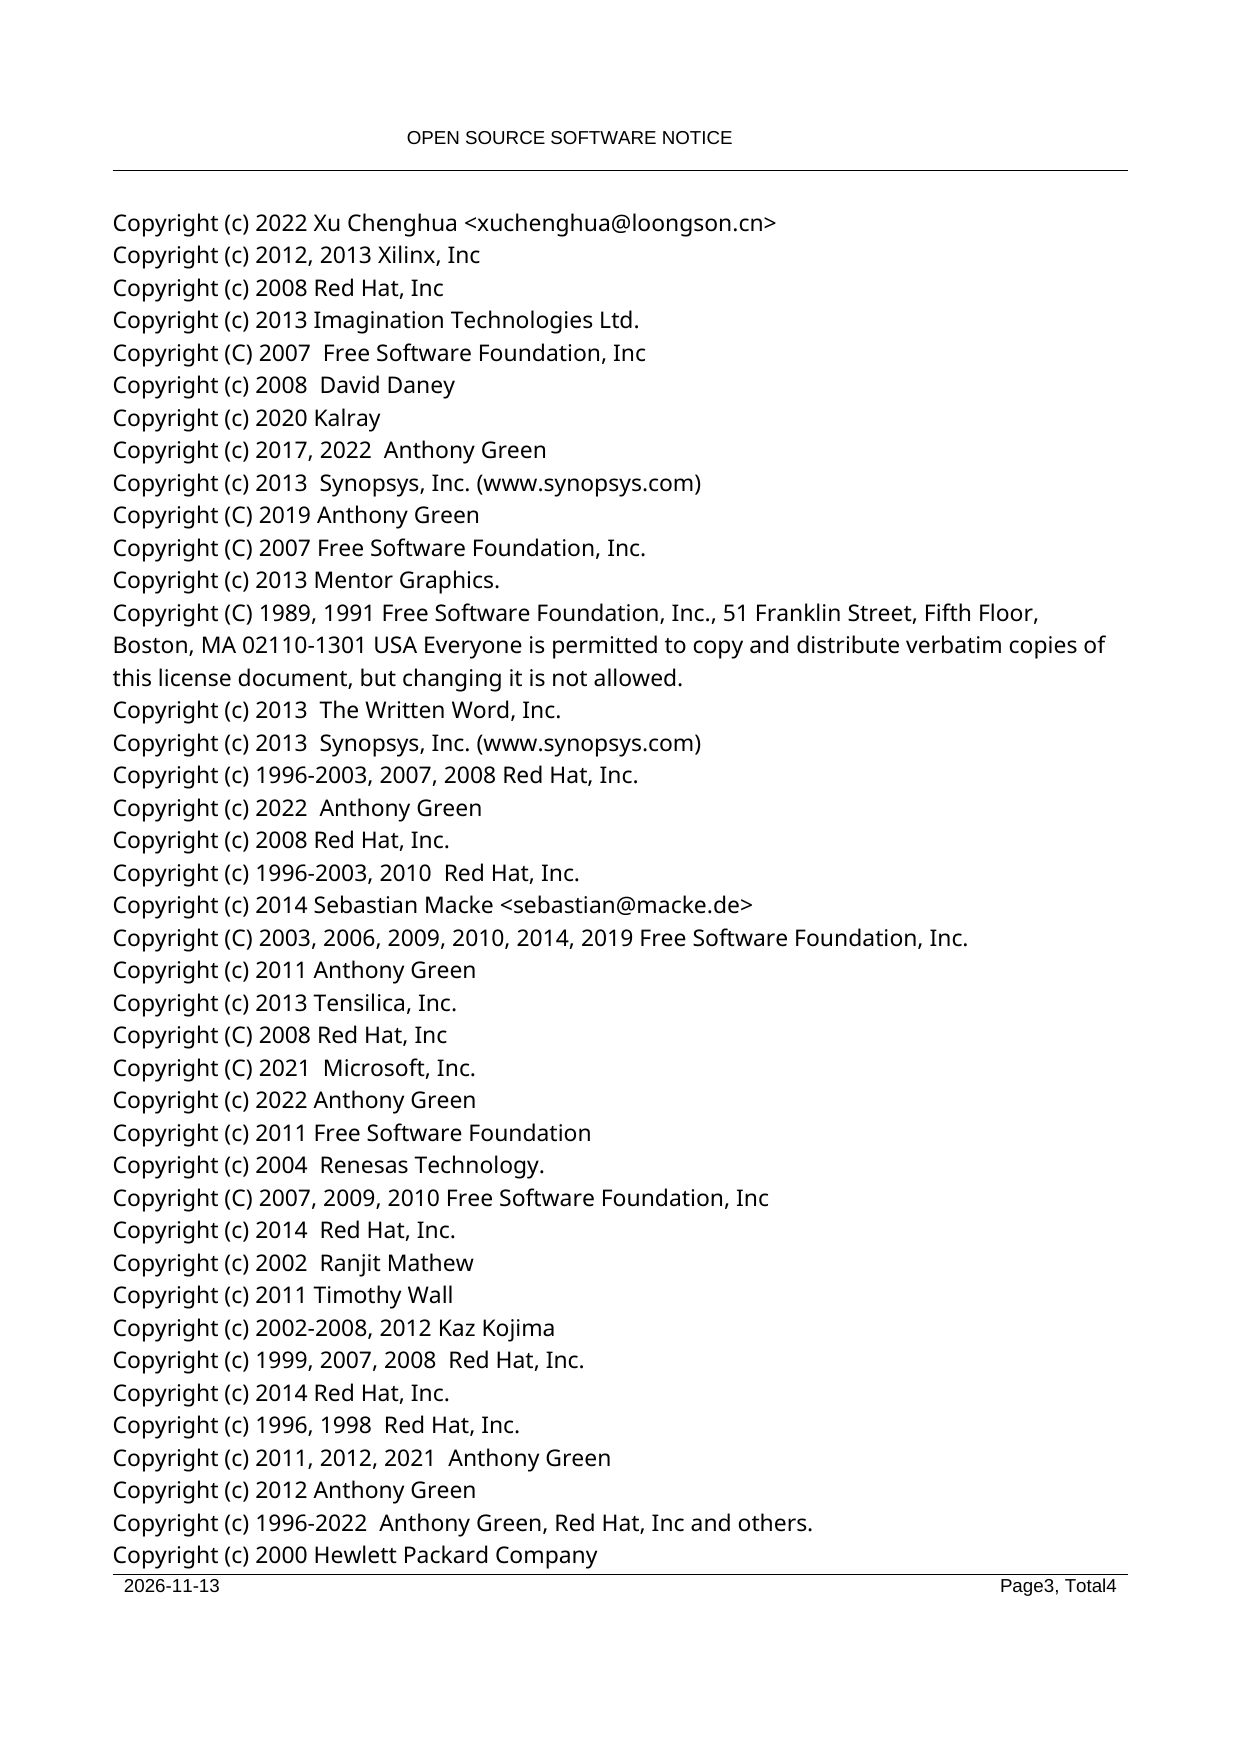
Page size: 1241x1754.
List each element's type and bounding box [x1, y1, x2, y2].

text [112, 206, 1128, 1571]
